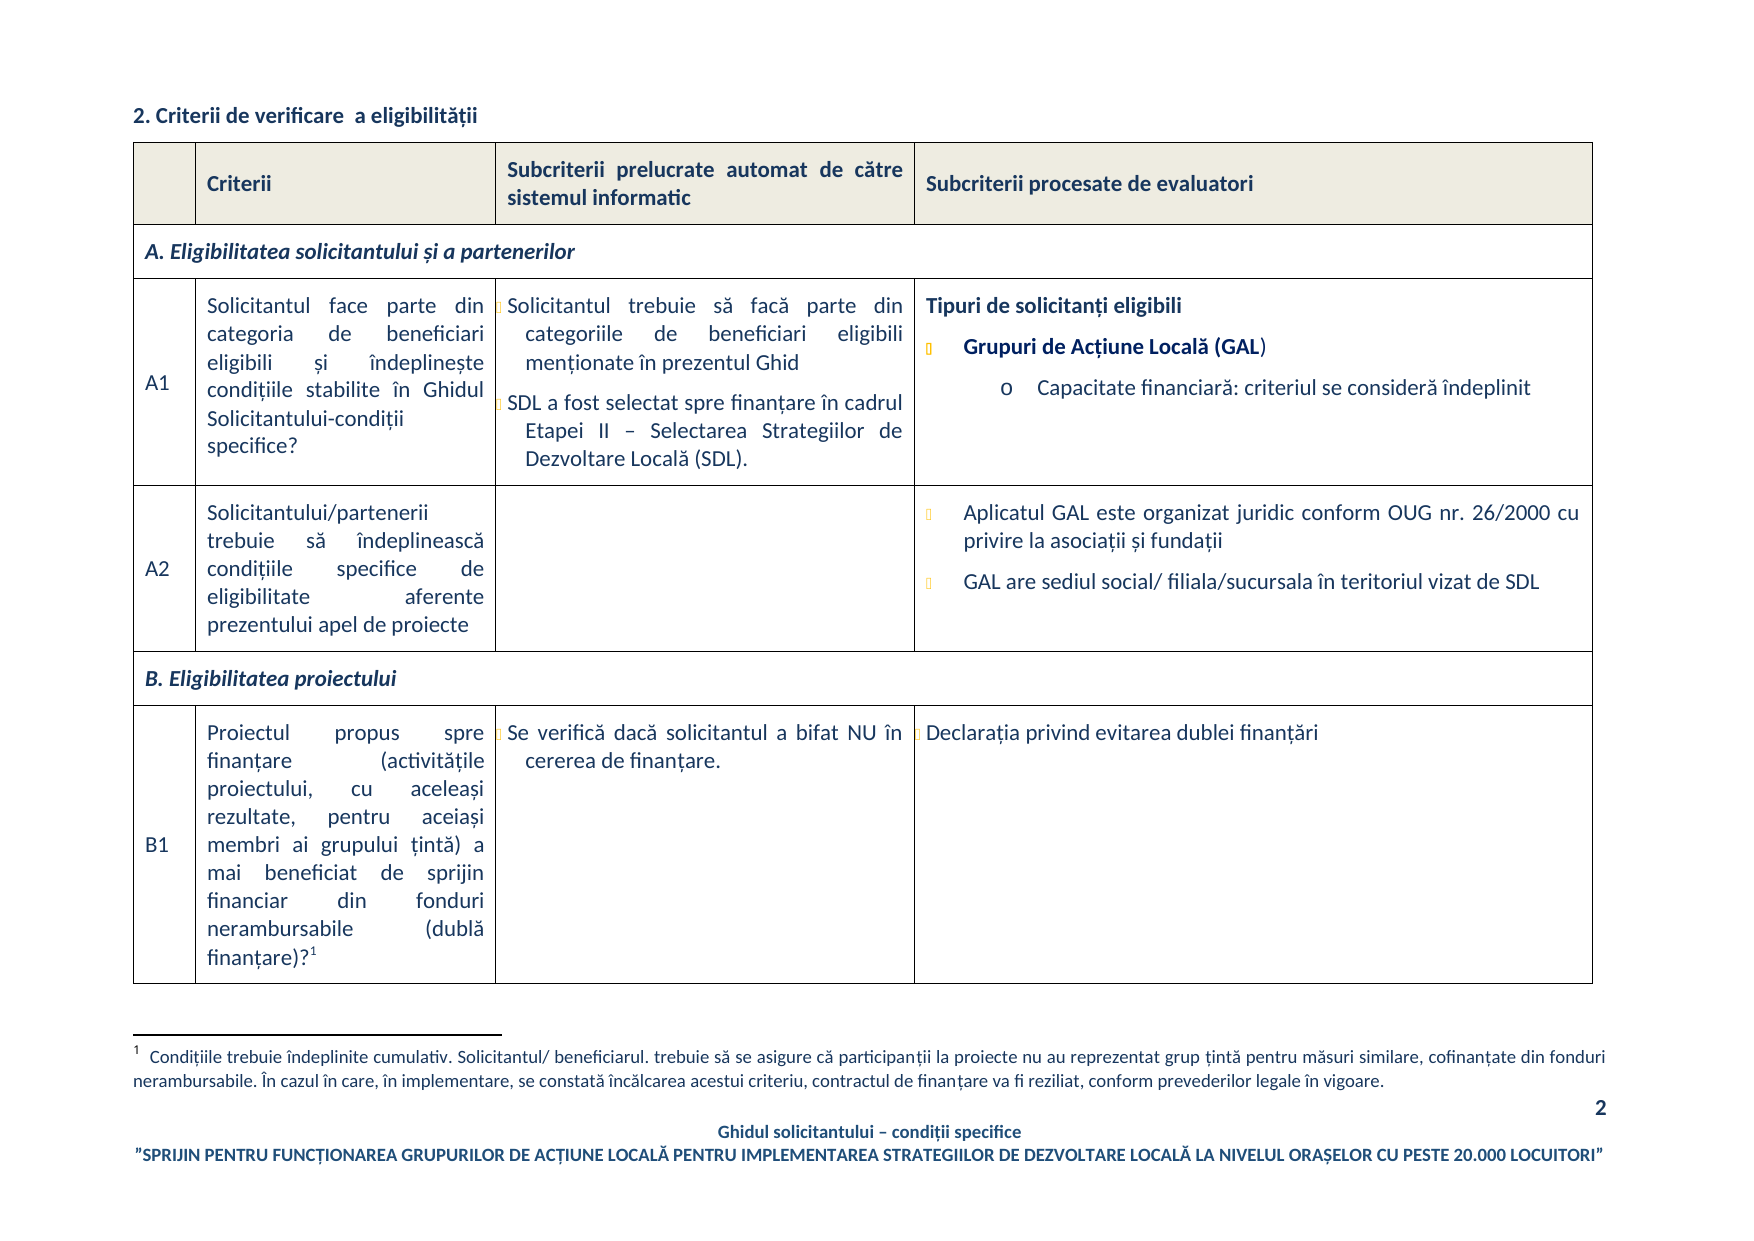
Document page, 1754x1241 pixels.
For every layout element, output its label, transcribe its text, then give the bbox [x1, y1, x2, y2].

table_cell Tipuri de solicitanți eligibili Grupuri de Acțiune Locală (GAL) Capacitate financiară: criteriul se consideră îndeplinit [915, 279, 1592, 485]
table_cell B. Eligibilitatea proiectului [134, 652, 1592, 705]
subtitle 2. Criterii de verificare a eligibilității [133, 101, 1606, 129]
table_header Subcriterii procesate de evaluatori [915, 143, 1592, 224]
table_cell Proiectul propus spre finanțare (activitățile proiectului, cu aceleași rezultate, pentru aceiași membri ai grupului țintă) a mai beneficiat de sprijin financiar din fonduri nerambursabile (dublă finanțare)? [196, 706, 495, 983]
table_cell Se verifică dacă solicitantul a bifat NU în cererea de finanțare. [496, 706, 914, 983]
table_cell [496, 486, 914, 651]
table_cell Solicitantului/partenerii trebuie să îndeplinească condițiile specifice de eligibilitate aferente prezentului apel de proiecte [196, 486, 495, 651]
table_cell Aplicatul GAL este organizat juridic conform OUG nr. 26/2000 cu privire la asociații și fundații GAL are sediul social/ filiala/sucursala în teritoriul vizat de SDL [915, 486, 1592, 651]
table_cell Solicitantul face parte din categoria de beneficiari eligibili și îndeplinește condițiile stabilite în Ghidul Solicitantului-condiții specifice? [196, 279, 495, 485]
table_cell A2 [134, 486, 195, 651]
table_cell B1 [134, 706, 195, 983]
table_header Criterii [196, 143, 495, 224]
table_cell Declarația privind evitarea dublei finanțări [915, 706, 1592, 983]
table_header [134, 143, 195, 224]
table_cell A1 [134, 279, 195, 485]
table_cell A. Eligibilitatea solicitantului şi a partenerilor [134, 225, 1592, 278]
table_cell Solicitantul trebuie să facă parte din categoriile de beneficiari eligibili menționate în prezentul Ghid SDL a fost selectat spre finanțare în cadrul Etapei II – Selectarea Strategiilor de Dezvoltare Locală (SDL). [496, 279, 914, 485]
table_header Subcriterii prelucrate automat de către sistemul informatic [496, 143, 914, 224]
